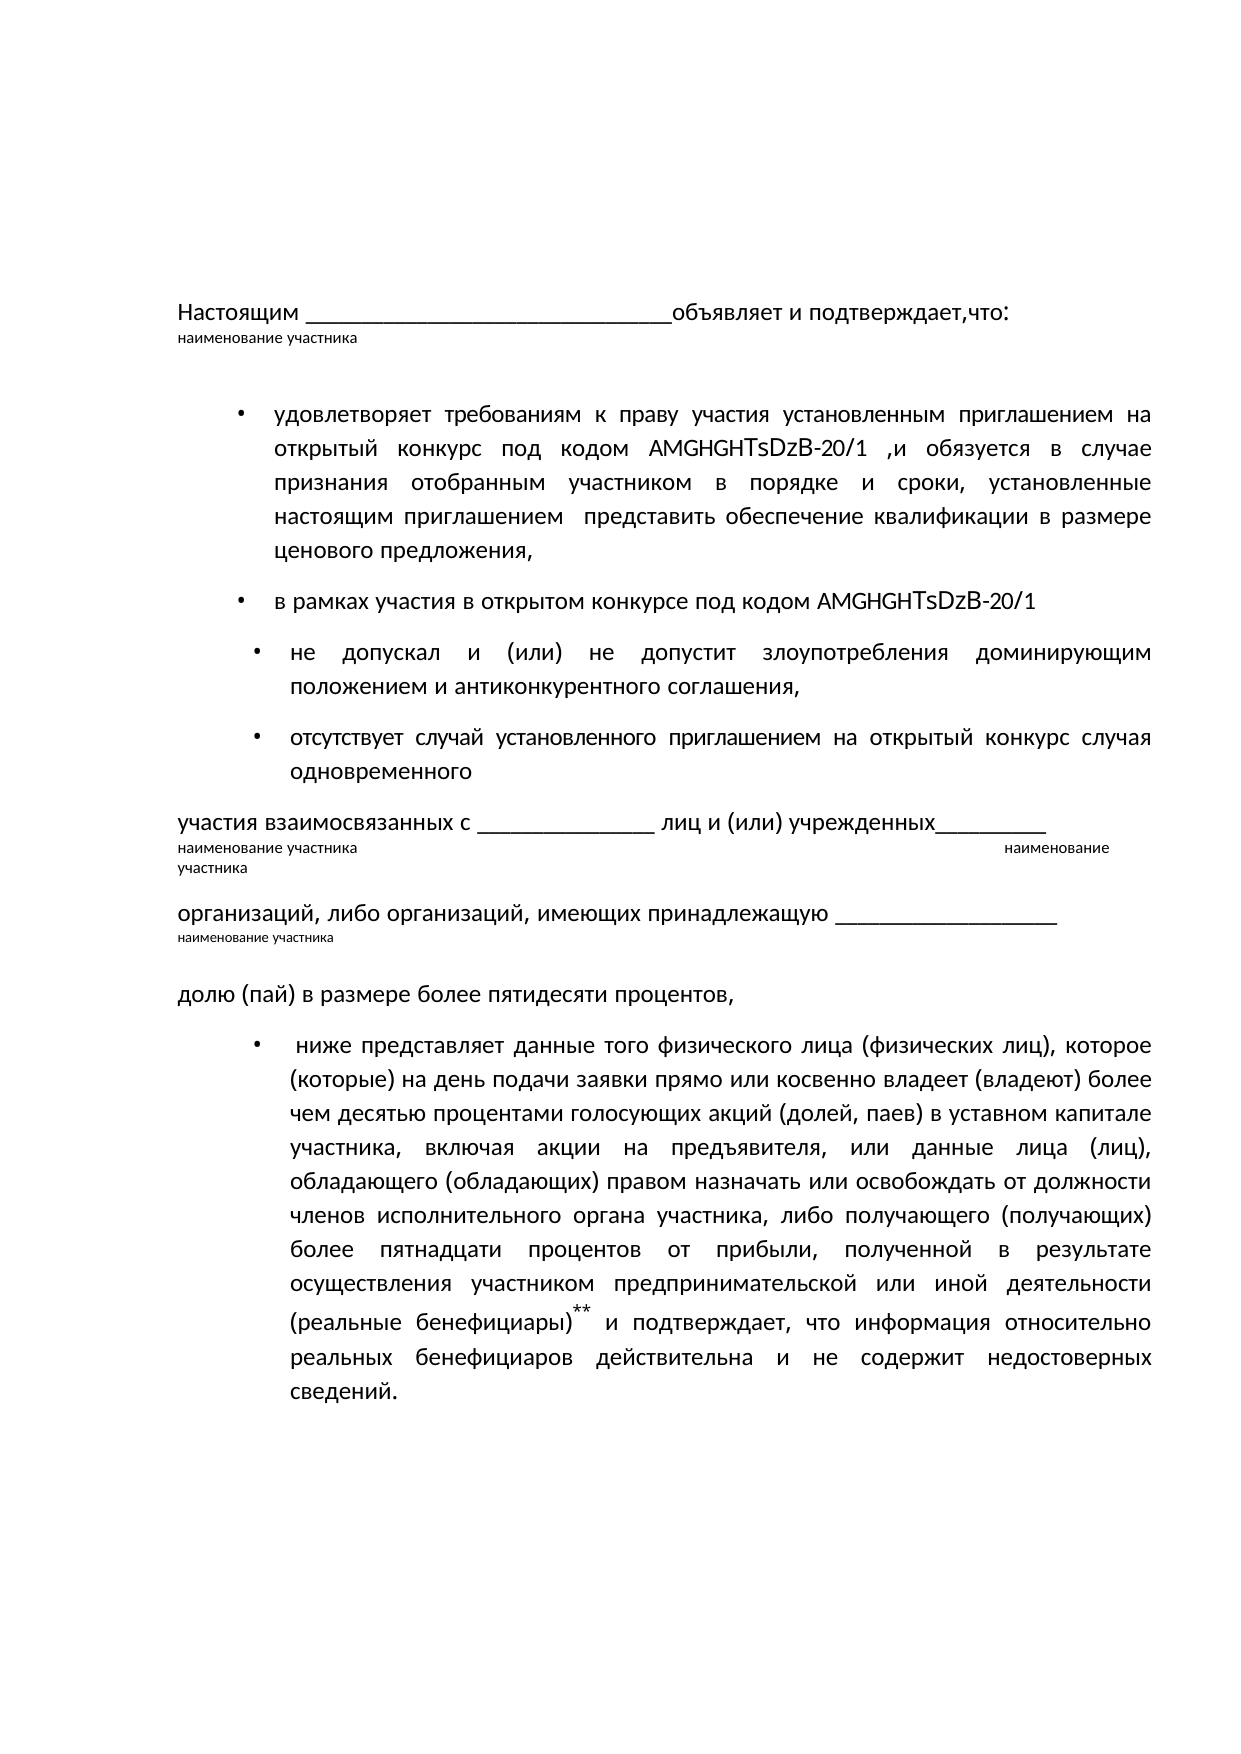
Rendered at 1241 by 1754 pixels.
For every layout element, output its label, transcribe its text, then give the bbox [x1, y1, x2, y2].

text наименование участника [177, 328, 1152, 348]
text наименование участника [177, 928, 1152, 959]
text участия взаимосвязанных с ________________ лиц и (или) учрежденных__________ [177, 803, 1152, 837]
list не допускал и (или) не допустит злоупотребления доминирующим положением и антиконкурентного соглашения, [252, 633, 1152, 702]
list ниже представляет данные того физического лица (физических лиц), которое (которые) на день подачи заявки прямо или косвенно владеет (владеют) более чем десятью процентами голосующих акций (долей, паев) в уставном капитале участника, включая акции на предъявителя, или данные лица (лиц), обладающего (обладающих) правом назначать или освобождать от должности членов исполнительного органа участника, либо получающего (получающих) более пятнадцати процентов от прибыли, полученной в результате осуществления участником предпринимательской или иной деятельности (реальные бенефициары)** и подтверждает, что информация относительно реальных бенефициаров действительна и не содержит недостоверных сведений. [252, 1026, 1152, 1407]
list удовлетворяет требованиям к праву участия установленным приглашением на открытый конкурс под кодом АМGHGHTsDzB-20/1 ,и обязуется в случае признания отобранным участником в порядке и сроки, установленные настоящим приглашением представить обеспечение квалификации в размере ценового предложения, [236, 396, 1152, 566]
text организаций, либо организаций, имеющих принадлежащую ____________________ [177, 894, 1152, 928]
text наименование участника наименование [177, 837, 1152, 857]
text Настоящим _________________________________объявляет и подтверждает,что: [177, 294, 1152, 328]
text участника [177, 857, 1152, 878]
list в рамках участия в открытом конкурсе под кодом АМGHGHTsDzB-20/1 [236, 583, 1152, 617]
list отсутствует случай установленного приглашением на открытый конкурс случая одновременного [252, 718, 1152, 786]
text долю (пай) в размере более пятидесяти процентов, [177, 976, 1152, 1010]
